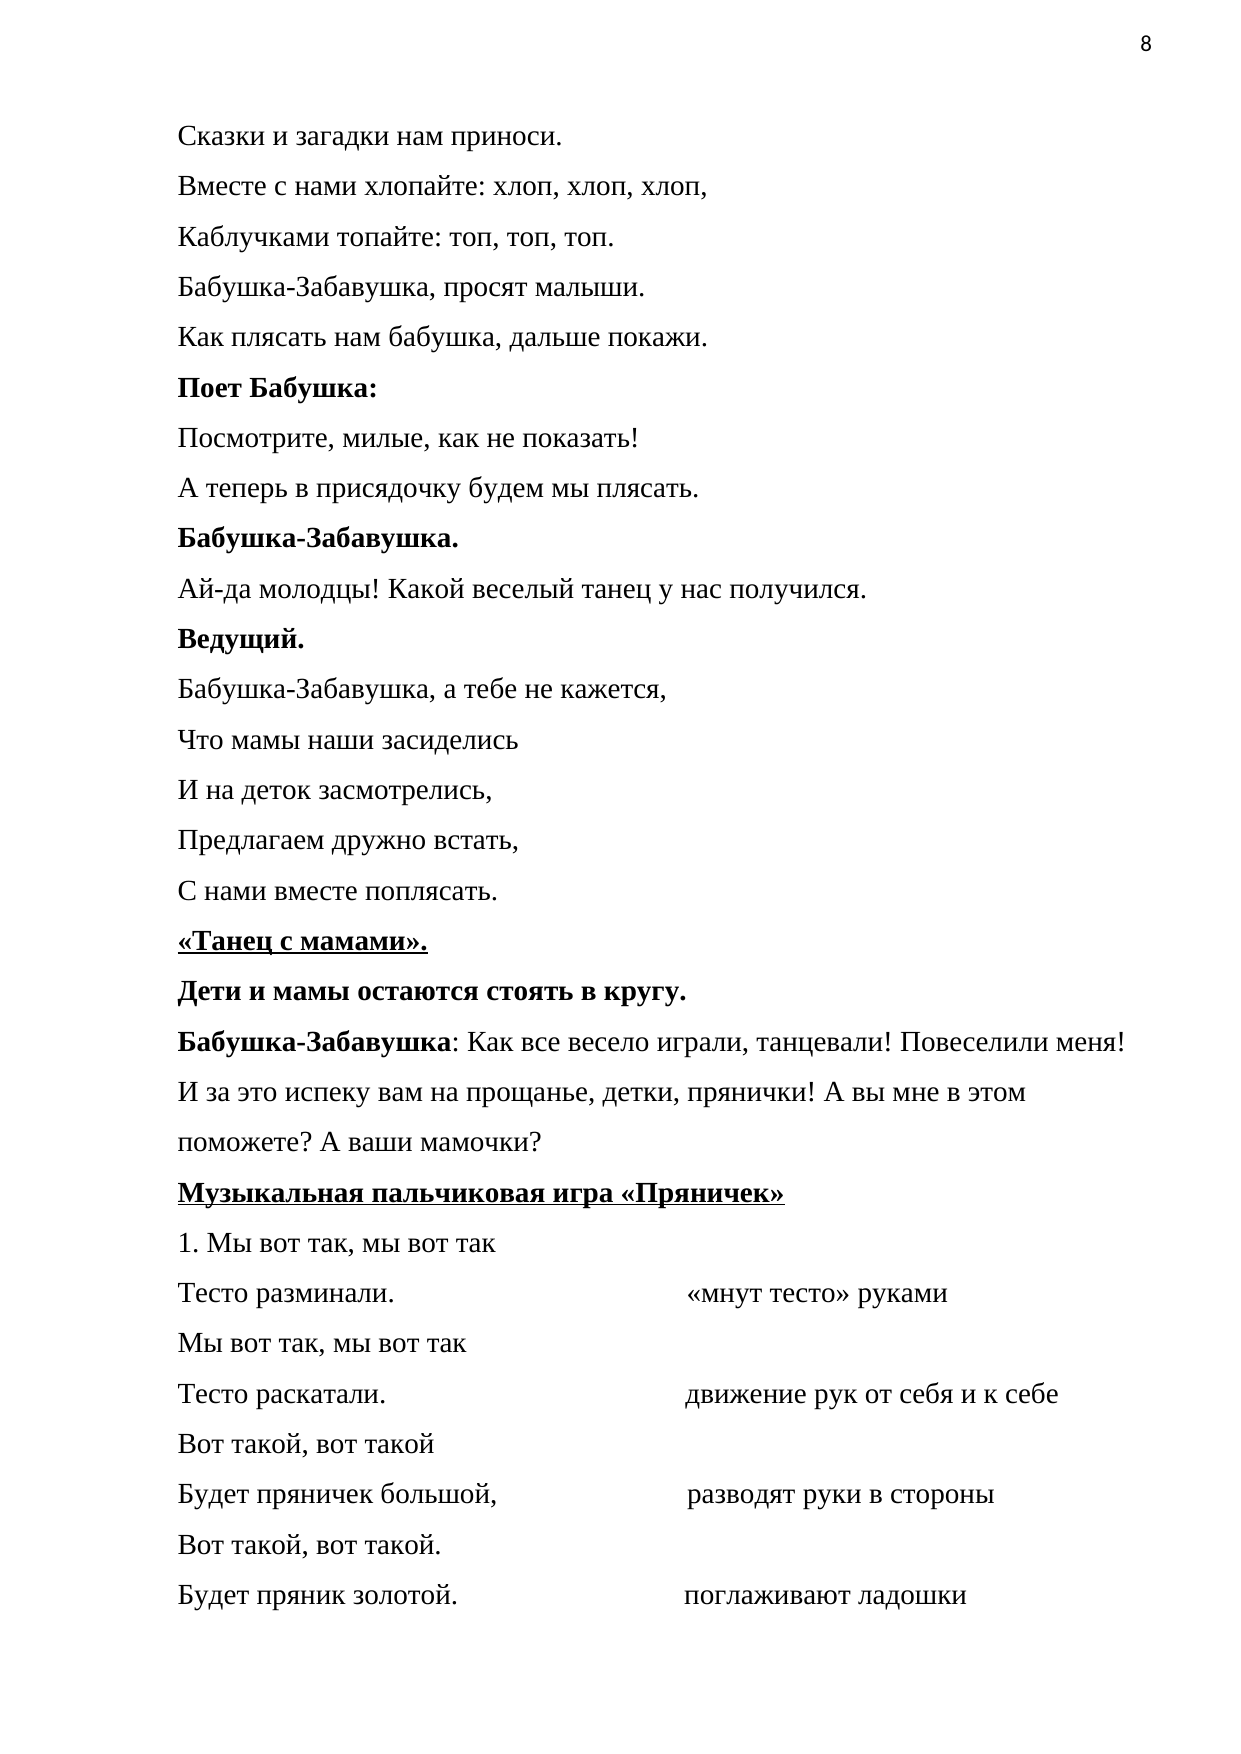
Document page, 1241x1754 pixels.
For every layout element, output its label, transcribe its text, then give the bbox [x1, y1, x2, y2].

text С нами вместе поплясать. [177, 873, 1152, 906]
text 1. Мы вот так, мы вот так [177, 1225, 1152, 1258]
text Будет пряник золотой. поглаживают ладошки [177, 1577, 1152, 1611]
text Тесто раскатали. движение рук от себя и к себе [177, 1376, 1152, 1409]
text А теперь в присядочку будем мы плясать. [177, 470, 1152, 504]
text Вместе с нами хлопайте: хлоп, хлоп, хлоп, [177, 168, 1152, 202]
text Будет пряничек большой, разводят руки в стороны [177, 1477, 1152, 1510]
text Вот такой, вот такой. [177, 1527, 1152, 1560]
text Сказки и загадки нам приноси. [177, 118, 1152, 152]
text И на деток засмотрелись, [177, 772, 1152, 806]
text Ай-да молодцы! Какой веселый танец у нас получился. [177, 571, 1152, 604]
text Ведущий. [177, 621, 1152, 655]
text Как плясать нам бабушка, дальше покажи. [177, 319, 1152, 353]
text «Танец с мамами». [177, 923, 1152, 957]
text Бабушка-Забавушка. [177, 521, 1152, 554]
text Бабушка-Забавушка: Как все весело играли, танцевали! Повеселили меня! [177, 1024, 1152, 1057]
text Поет Бабушка: [177, 370, 1152, 403]
text Тесто разминали. «мнут тесто» руками [177, 1275, 1152, 1309]
text Бабушка-Забавушка, а тебе не кажется, [177, 672, 1152, 705]
text Бабушка-Забавушка, просят малыши. [177, 269, 1152, 303]
text Что мамы наши засиделись [177, 722, 1152, 755]
text Дети и мамы остаются стоять в кругу. [177, 973, 1152, 1007]
text Предлагаем дружно встать, [177, 822, 1152, 856]
text Каблучками топайте: топ, топ, топ. [177, 219, 1152, 252]
text Вот такой, вот такой [177, 1426, 1152, 1460]
text Музыкальная пальчиковая игра «Пряничек» [177, 1175, 1152, 1208]
text Мы вот так, мы вот так [177, 1326, 1152, 1359]
text И за это испеку вам на прощанье, детки, прянички! А вы мне в этом поможете? А ваши мамочки? [177, 1074, 1152, 1158]
text Посмотрите, милые, как не показать! [177, 420, 1152, 453]
